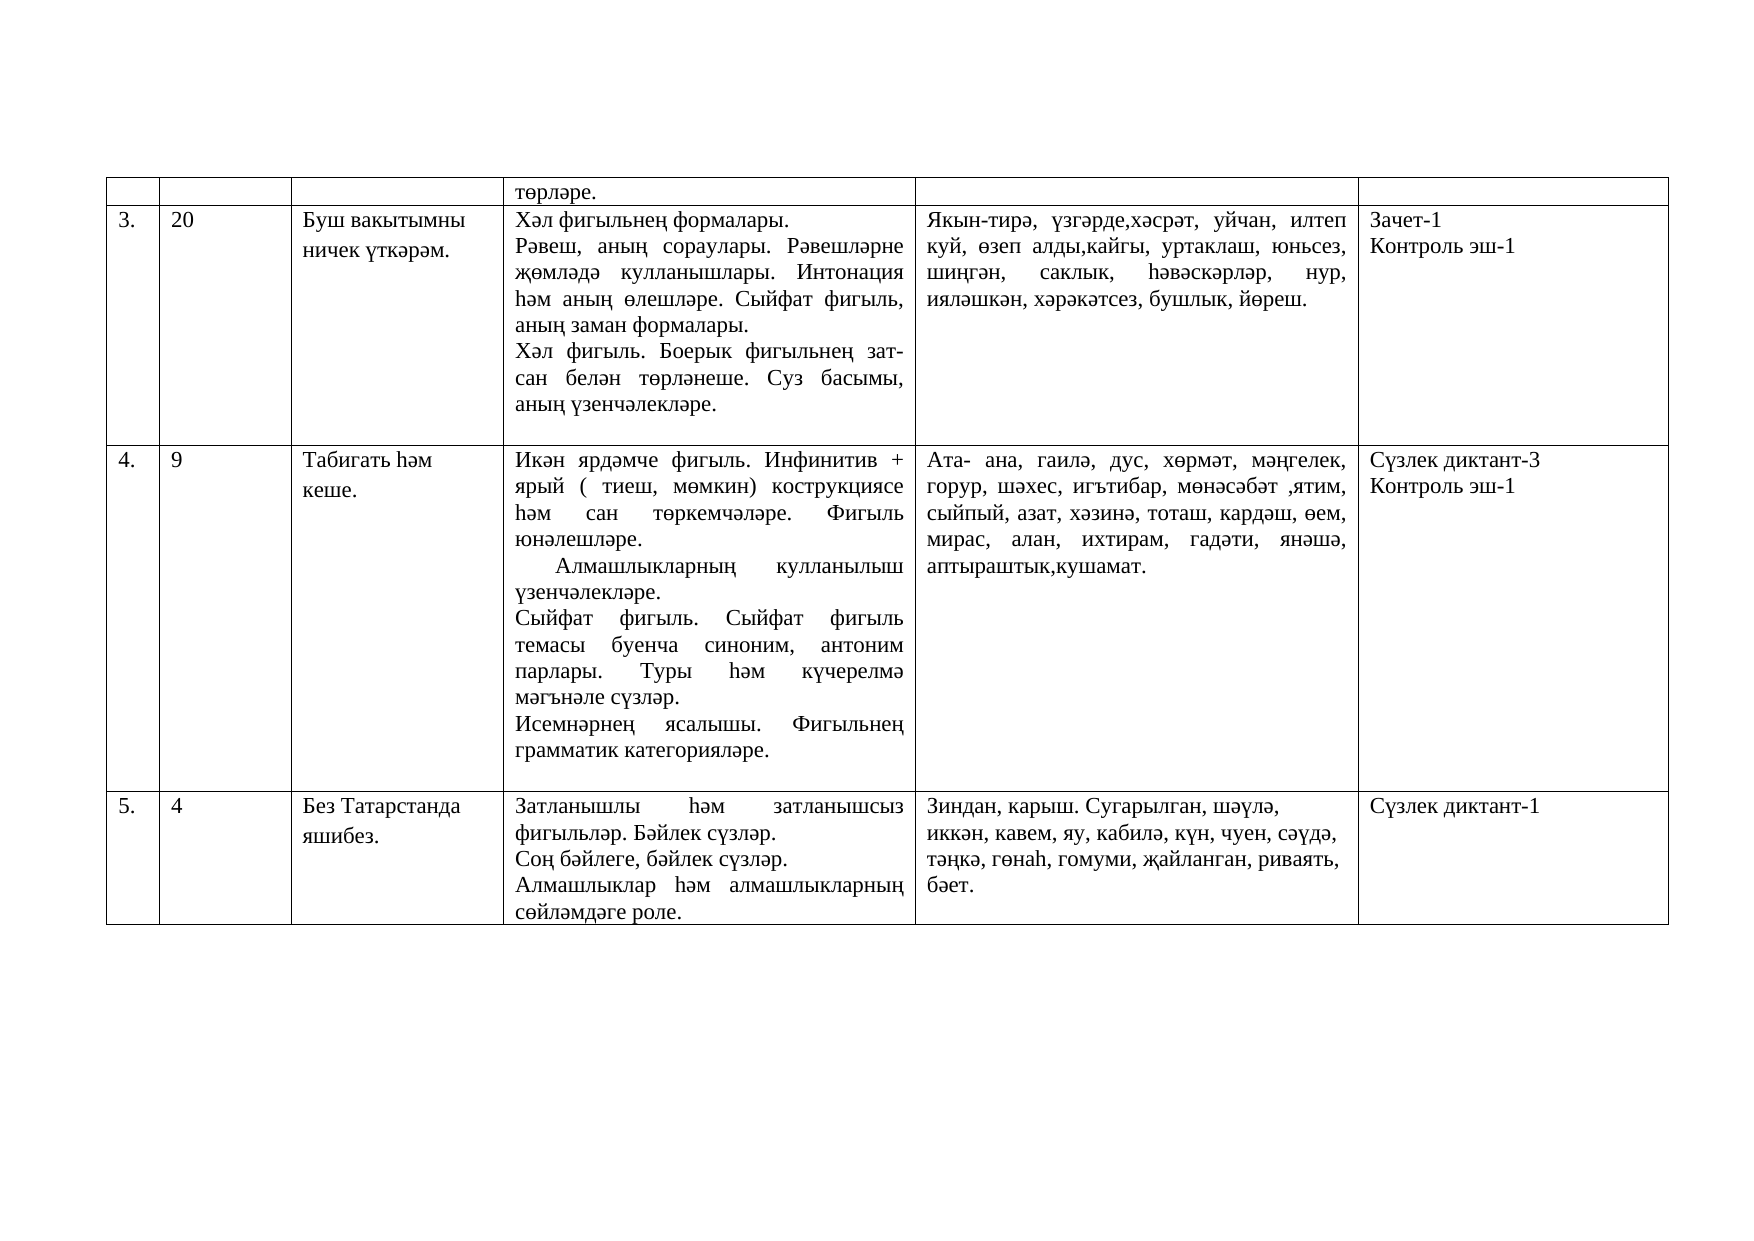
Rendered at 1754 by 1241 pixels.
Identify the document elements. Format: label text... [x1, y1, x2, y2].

table_cell Якын-тирә, үзгәрде,хәсрәт, уйчан, илтеп куй, өзеп алды,кайгы, уртаклаш, юньсез, шиңгән, саклык, һәвәскәрләр, нур, ияләшкән, хәрәкәтсез, бушлык, йөреш. [916, 206, 1358, 445]
table_cell Сүзлек диктант-3 Контроль эш-1 [1359, 446, 1668, 791]
table_cell Ата- ана, гаилә, дус, хөрмәт, мәңгелек, горур, шәхес, игътибар, мөнәсәбәт ,ятим, сыйпый, азат, хәзинә, тоташ, кардәш, өем, мирас, алан, ихтирам, гадәти, янәшә, аптыраштык,кушамат. [916, 446, 1358, 791]
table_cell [1359, 178, 1668, 204]
table_cell Икән ярдәмче фигыль. Инфинитив + ярый ( тиеш, мөмкин) кострукциясе һәм сан төркемчәләре. Фигыль юнәлешләре. Алмашлыкларның кулланылыш үзенчәлекләре. Сыйфат фигыль. Сыйфат фигыль темасы буенча синоним, антоним парлары. Туры һәм күчерелмә мәгънәле сүзләр. Исемнәрнең ясалышы. Фигыльнең грамматик категорияләре. [504, 446, 915, 791]
table_cell 20 [160, 206, 291, 445]
table_cell Табигать һәм кеше. [292, 446, 503, 791]
table_cell Хәл фигыльнең формалары. Рәвеш, аның сораулары. Рәвешләрне җөмләдә кулланышлары. Интонация һәм аның өлешләре. Сыйфат фигыль, аның заман формалары. Хәл фигыль. Боерык фигыльнең зат- сан белән төрләнеше. Суз басымы, аның үзенчәлекләре. [504, 206, 915, 445]
table_cell 25 [160, 178, 291, 204]
table_cell Затланышлы hәм затланышсыз фигыльләр. Бәйлек сүзләр. Соң бәйлеге, бәйлек сүзләр. Алмашлыклар һәм алмашлыкларның сөйләмдәге роле. [504, 792, 915, 924]
table_cell 2. [107, 178, 159, 204]
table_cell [504, 178, 915, 204]
table_cell 4. [107, 446, 159, 791]
table_cell Зиндан, карыш. Сугарылган, шәүлә, иккән, кавем, яу, кабилә, күн, чуен, сәүдә, тәңкә, гөнаһ, гомуми, җайланган, риваять, бәет. [916, 792, 1358, 924]
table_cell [292, 178, 503, 204]
table_cell 3. [107, 206, 159, 445]
table_cell 5. [107, 792, 159, 924]
table_cell Без Татарстанда яшибез. [292, 792, 503, 924]
table_cell Сүзлек диктант-1 [1359, 792, 1668, 924]
table_cell Зачет-1 Контроль эш-1 [1359, 206, 1668, 445]
table_cell 4 [160, 792, 291, 924]
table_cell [916, 178, 1358, 204]
table_cell 9 [160, 446, 291, 791]
table_cell Буш вакытымны ничек үткәрәм. [292, 206, 503, 445]
